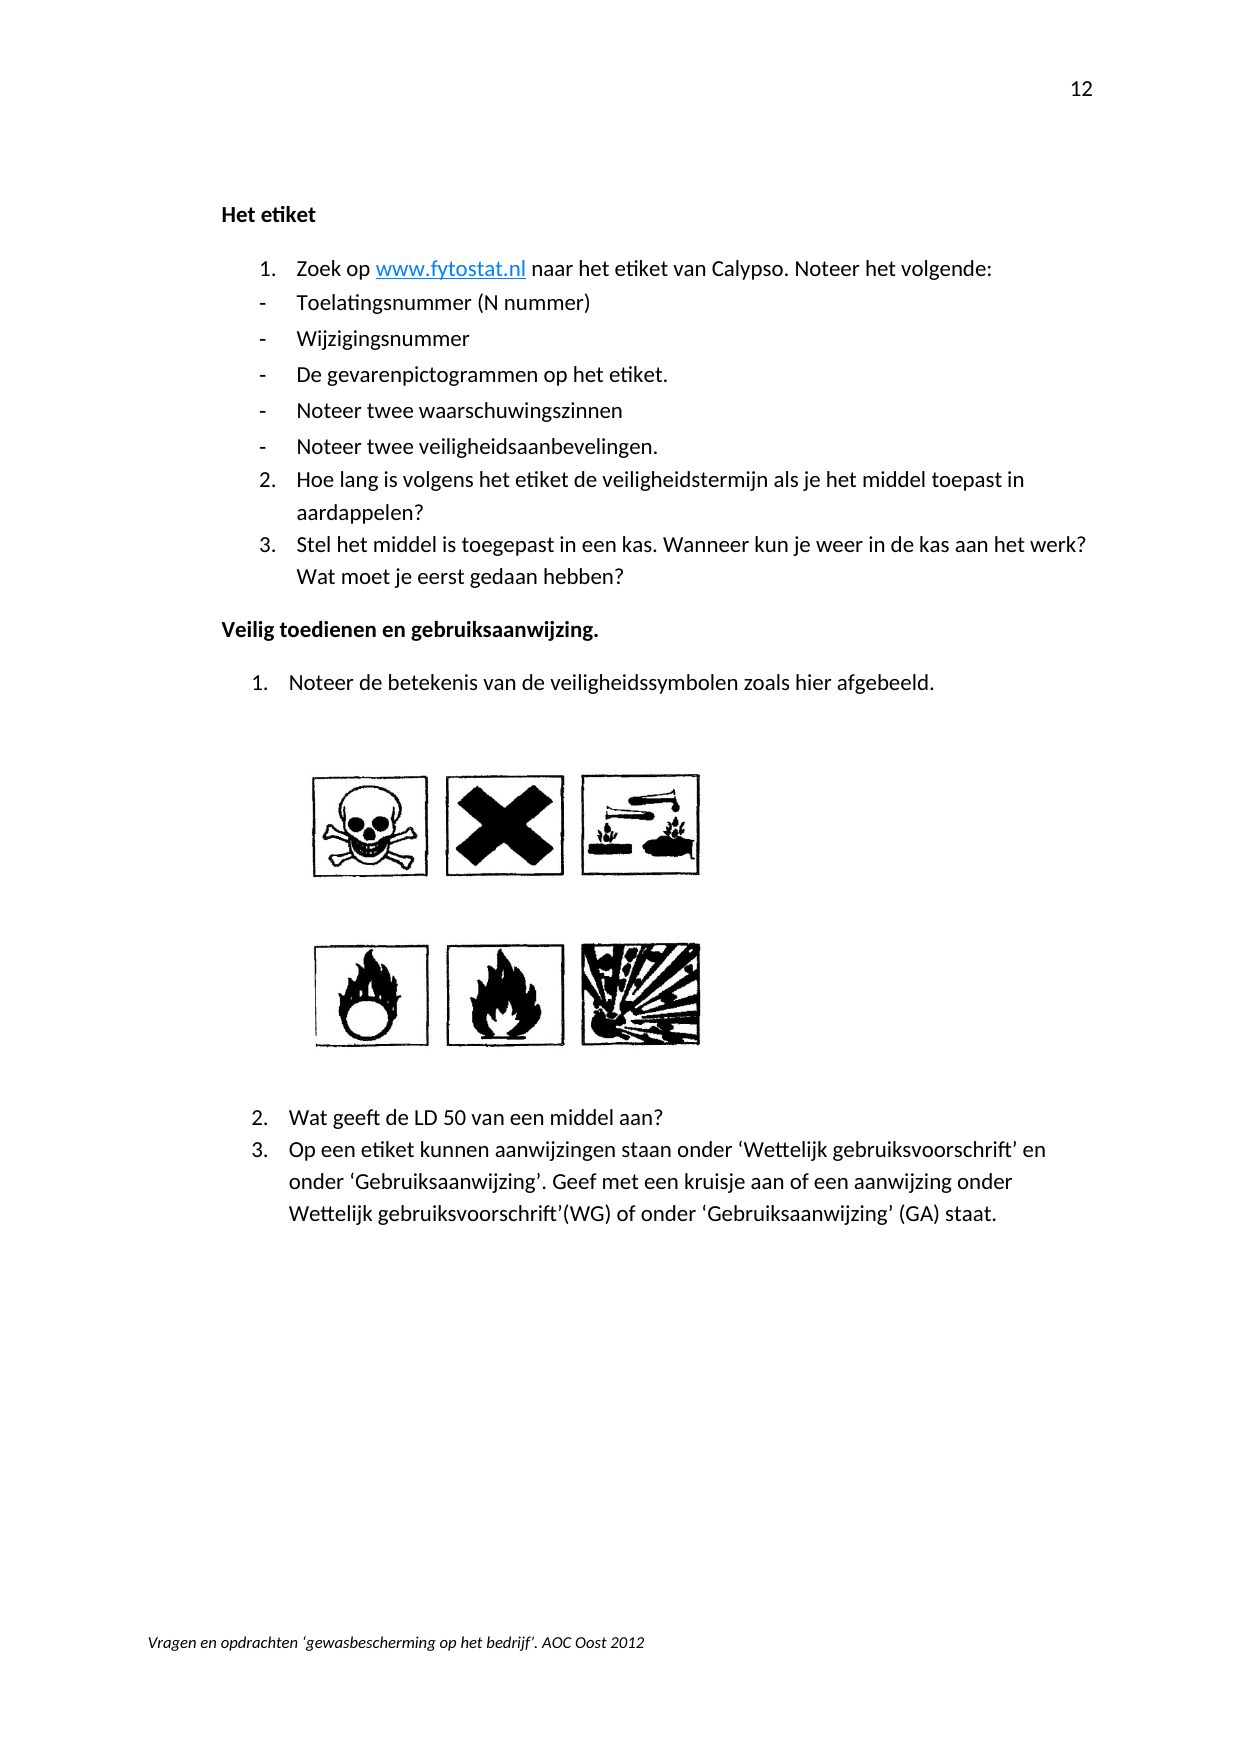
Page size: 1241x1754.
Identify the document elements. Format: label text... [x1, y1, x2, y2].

text Veilig toedienen en gebruiksaanwijzing. [148, 615, 1093, 643]
list Noteer de betekenis van de veiligheidssymbolen zoals hier afgebeeld. [251, 668, 1093, 696]
list Noteer twee waarschuwingszinnen [259, 394, 1093, 425]
list Zoek op www.fytostat.nl naar het etiket van Calypso. Noteer het volgende: [259, 254, 1093, 282]
list Noteer twee veiligheidsaanbevelingen. [259, 429, 1093, 461]
list Wat geeft de LD 50 van een middel aan? [251, 1103, 1093, 1131]
text Het etiket [148, 201, 1093, 229]
list Hoe lang is volgens het etiket de veiligheidstermijn als je het middel toepast in aardappelen? [259, 466, 1093, 526]
list Wijzigingsnummer [259, 322, 1093, 353]
list Op een etiket kunnen aanwijzingen staan onder ‘Wettelijk gebruiksvoorschrift’ en onder ‘Gebruiksaanwijzing’. Geef met een kruisje aan of een aanwijzing onder Wettelijk gebruiksvoorschrift’(WG) of onder ‘Gebruiksaanwijzing’ (GA) staat. [251, 1135, 1093, 1227]
picture [296, 764, 712, 1067]
list Stel het middel is toegepast in een kas. Wanneer kun je weer in de kas aan het werk? Wat moet je eerst gedaan hebben? [259, 530, 1093, 590]
list De gevarenpictogrammen op het etiket. [259, 358, 1093, 389]
list Toelatingsnummer (N nummer) [259, 286, 1093, 317]
